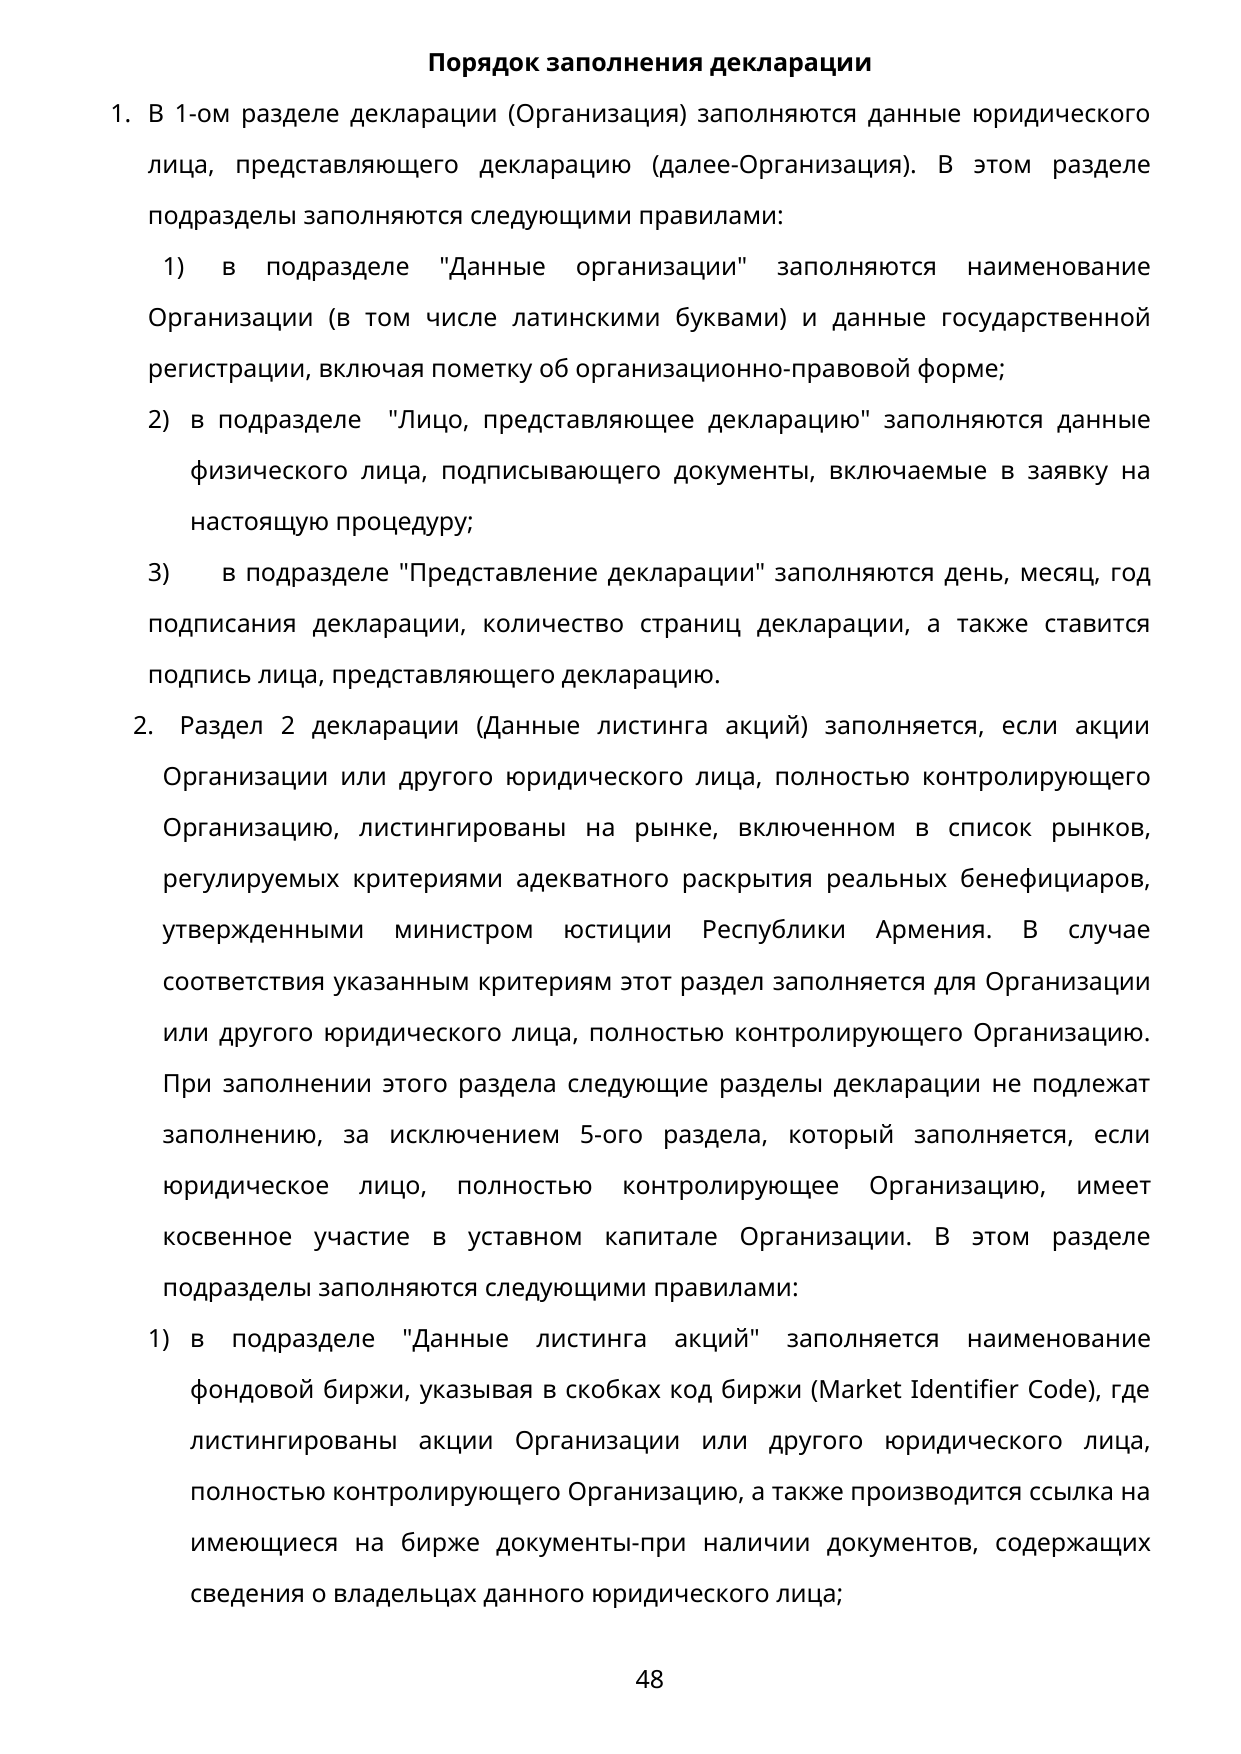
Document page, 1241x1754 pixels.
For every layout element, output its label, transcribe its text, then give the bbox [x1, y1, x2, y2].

text Порядок заполнения декларации [148, 44, 1152, 78]
list в подразделе "Представление декларации" заполняются день, месяц, год подписания декларации, количество страниц декларации, а также ставится подпись лица, представляющего декларацию. [148, 555, 1152, 691]
list Раздел 2 декларации (Данные листинга акций) заполняется, если акции Организации или другого юридического лица, полностью контролирующего Организацию, листингированы на рынке, включенном в список рынков, регулируемых критериями адекватного раскрытия реальных бенефициаров, утвержденными министром юстиции Республики Армения. В случае соответствия указанным критериям этот раздел заполняется для Организации или другого юридического лица, полностью контролирующего Организацию. При заполнении этого раздела следующие разделы декларации не подлежат заполнению, за исключением 5-ого раздела, который заполняется, если юридическое лицо, полностью контролирующее Организацию, имеет косвенное участие в уставном капитале Организации. В этом разделе подразделы заполняются следующими правилами: [133, 708, 1152, 1303]
list в подразделе "Данные листинга акций" заполняется наименование фондовой биржи, указывая в скобках код биржи (Market Identifier Code), где листингированы акции Организации или другого юридического лица, полностью контролирующего Организацию, а также производится ссылка на имеющиеся на бирже документы-при наличии документов, содержащих сведения о владельцах данного юридического лица; [148, 1320, 1152, 1610]
list в подразделе "Лицо, представляющее декларацию" заполняются данные физического лица, подписывающего документы, включаемые в заявку на настоящую процедуру; [148, 402, 1152, 538]
list В 1-ом разделе декларации (Организация) заполняются данные юридического лица, представляющего декларацию (далее-Организация). В этом разделе подразделы заполняются следующими правилами: [110, 95, 1152, 232]
list в подразделе "Данные организации" заполняются наименование Организации (в том числе латинскими буквами) и данные государственной регистрации, включая пометку об организационно-правовой форме; [148, 248, 1152, 385]
